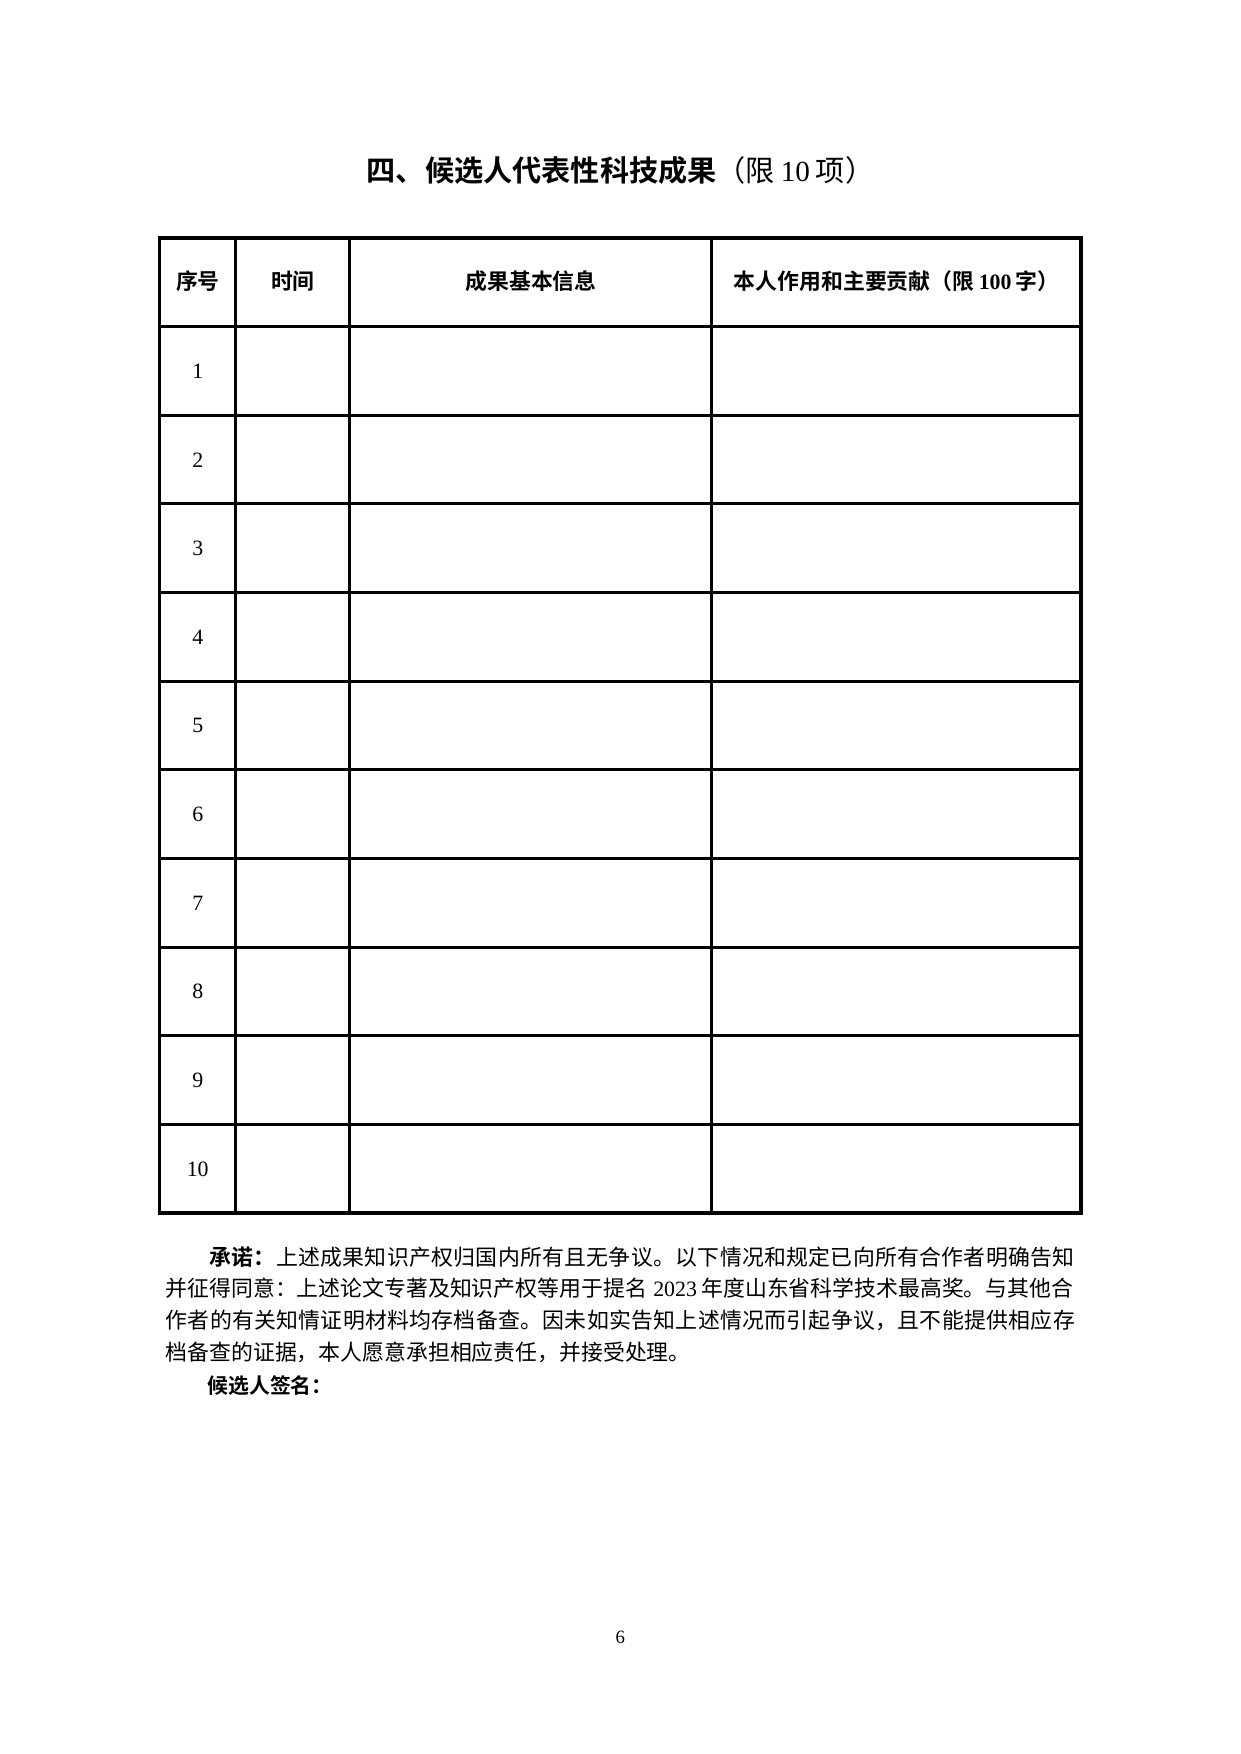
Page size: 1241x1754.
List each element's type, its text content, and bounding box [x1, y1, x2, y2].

table_cell 9 [161, 1037, 234, 1123]
table_cell [351, 683, 710, 768]
table_cell 8 [161, 949, 234, 1034]
table_cell [713, 417, 1079, 502]
table_cell [237, 328, 348, 414]
table_cell 6 [161, 771, 234, 857]
table_cell [713, 505, 1079, 591]
table_cell [351, 594, 710, 679]
table_cell [713, 1037, 1079, 1123]
table_cell [237, 683, 348, 768]
table_cell [713, 771, 1079, 857]
table_cell [351, 949, 710, 1034]
table_cell [237, 594, 348, 679]
table_cell 2 [161, 417, 234, 502]
table_cell [351, 1126, 710, 1211]
table_cell 3 [161, 505, 234, 591]
table_cell [713, 860, 1079, 946]
table_cell [713, 594, 1079, 679]
table_cell [713, 683, 1079, 768]
table_cell 5 [161, 683, 234, 768]
table_cell [713, 1126, 1079, 1211]
table_cell 7 [161, 860, 234, 946]
table_cell 1 [161, 328, 234, 414]
table_cell [237, 771, 348, 857]
table_cell [351, 505, 710, 591]
table_cell [237, 505, 348, 591]
table_cell [351, 417, 710, 502]
table_cell [351, 1037, 710, 1123]
table_cell [237, 417, 348, 502]
table_cell [351, 328, 710, 414]
table_cell [237, 1126, 348, 1211]
table_header 序号 [161, 240, 234, 325]
table_cell [713, 328, 1079, 414]
table_cell [713, 949, 1079, 1034]
table_cell 10 [161, 1126, 234, 1211]
table_cell [351, 771, 710, 857]
table_cell [237, 1037, 348, 1123]
table_cell [237, 949, 348, 1034]
text 承诺：上述成果知识产权归国内所有且无争议。以下情况和规定已向所有合作者明确告知并征得同意：上述论文专著及知识产权等用于提名2023年度山东省科学技术最高奖。与其他合作者的有关知情证明材料均存档备查。因未如实告知上述情况而引起争议，且不能提供相应存档备查的证据，本人愿意承担相应责任，并接受处理。 [165, 1240, 1075, 1366]
table_header 成果基本信息 [351, 240, 710, 325]
table_cell [351, 860, 710, 946]
table_header 本人作用和主要贡献（限100字） [713, 240, 1079, 325]
table_cell 4 [161, 594, 234, 679]
text 四、候选人代表性科技成果（限10项） [165, 148, 1075, 190]
text 候选人签名： [165, 1366, 1075, 1400]
table_cell [237, 860, 348, 946]
table_header 时间 [237, 240, 348, 325]
